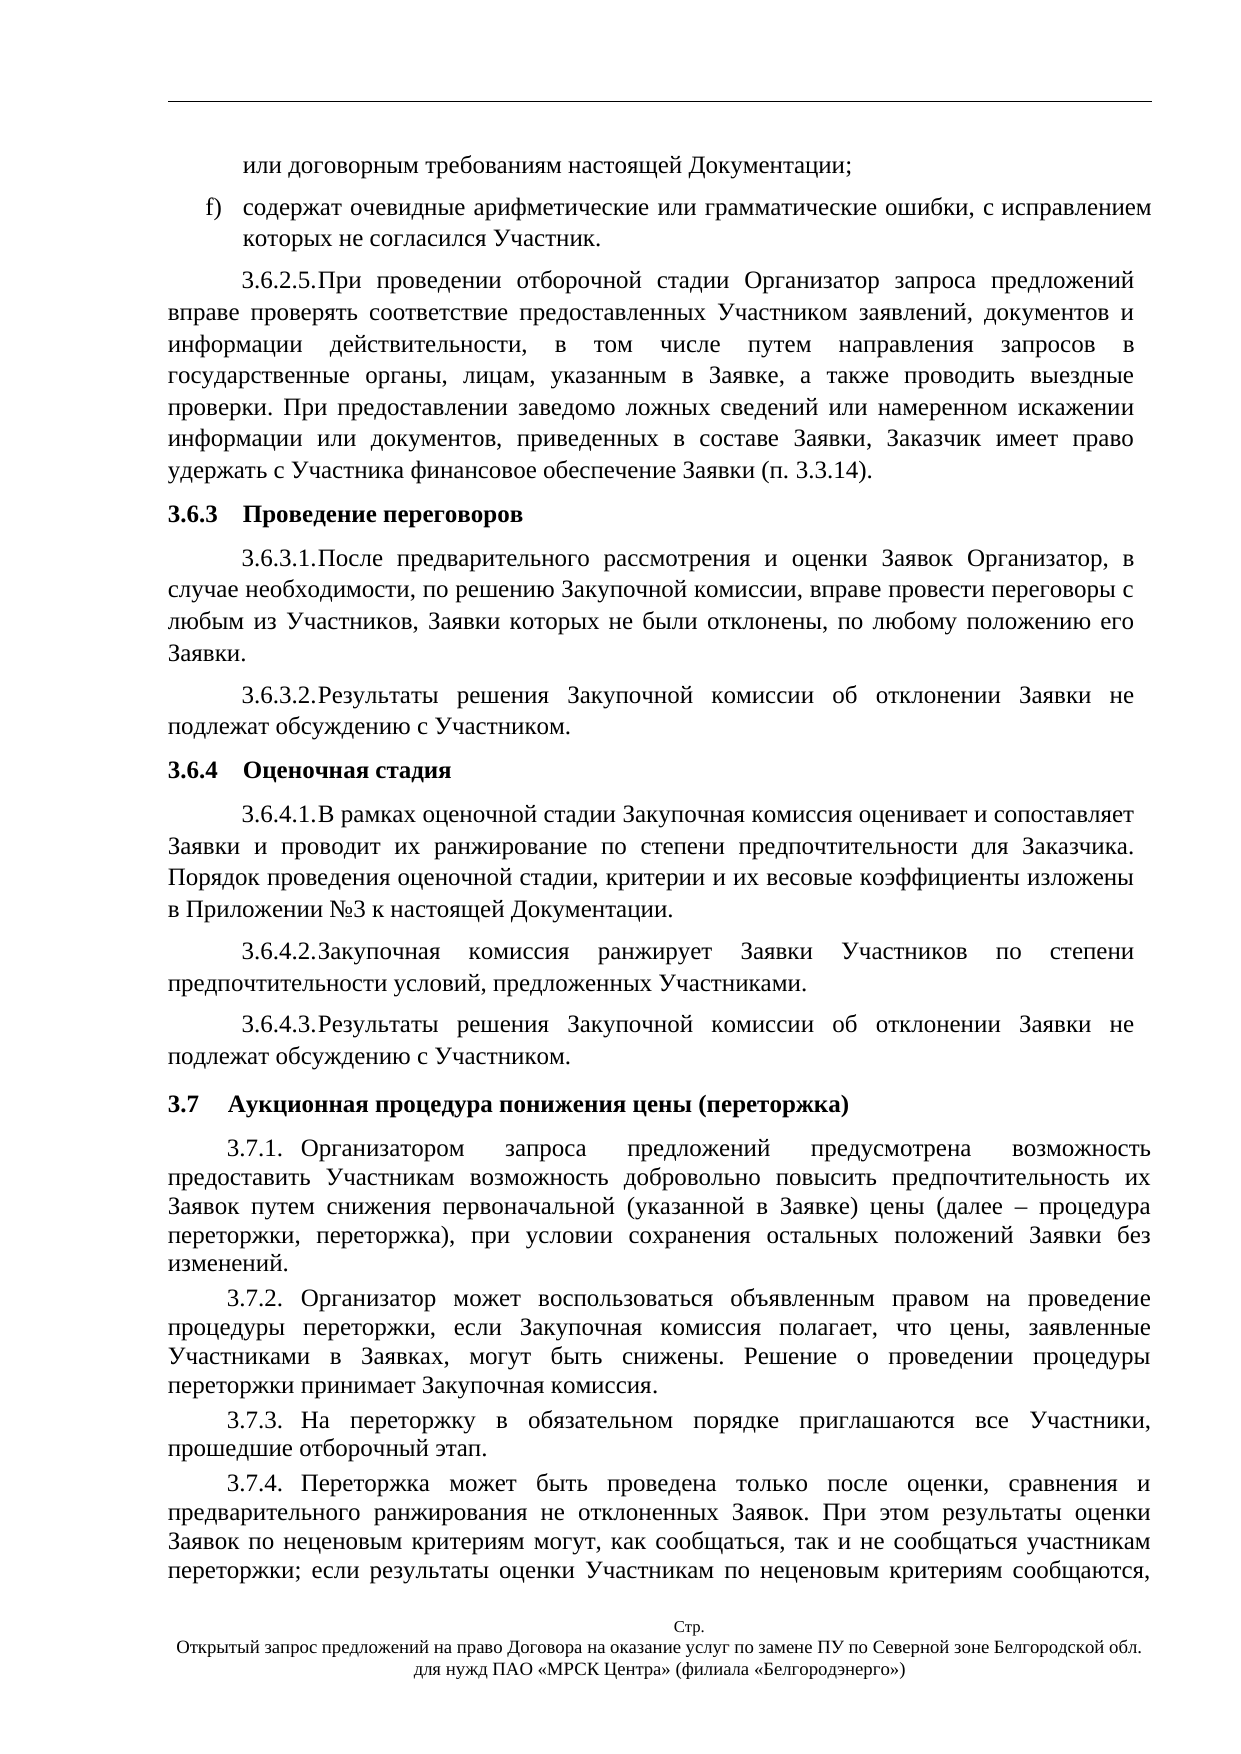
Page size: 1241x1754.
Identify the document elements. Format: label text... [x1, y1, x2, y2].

subtitle Аукционная процедура понижения цены (переторжка) [168, 1089, 1152, 1118]
list содержат очевидные арифметические или грамматические ошибки, с исправлением которых не согласился Участник. [205, 192, 1152, 252]
subtitle Проведение переговоров [168, 499, 1152, 528]
list На переторжку в обязательном порядке приглашаются все Участники, прошедшие отборочный этап. [168, 1405, 1152, 1462]
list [168, 1468, 1152, 1583]
list Результаты решения Закупочной комиссии об отклонении Заявки не подлежат обсуждению с Участником. [168, 1009, 1135, 1070]
list Результаты решения Закупочной комиссии об отклонении Заявки не подлежат обсуждению с Участником. [168, 680, 1135, 740]
list Закупочная комиссия ранжирует Заявки Участников по степени предпочтительности условий, предложенных Участниками. [168, 936, 1135, 996]
list Организатор может воспользоваться объявленным правом на проведение процедуры переторжки, если Закупочная комиссия полагает, что цены, заявленные Участниками в Заявках, могут быть снижены. Решение о проведении процедуры переторжки принимает Закупочная комиссия. [168, 1283, 1152, 1398]
subtitle Оценочная стадия [168, 755, 1152, 784]
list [205, 150, 1152, 179]
list В рамках оценочной стадии Закупочная комиссия оценивает и сопоставляет Заявки и проводит их ранжирование по степени предпочтительности для Заказчика. Порядок проведения оценочной стадии, критерии и их весовые коэффициенты изложены в Приложении №3 к настоящей Документации. [168, 799, 1135, 923]
list После предварительного рассмотрения и оценки Заявок Организатор, в случае необходимости, по решению Закупочной комиссии, вправе провести переговоры с любым из Участников, Заявки которых не были отклонены, по любому положению его Заявки. [168, 543, 1135, 666]
list Организатором запроса предложений предусмотрена возможность предоставить Участникам возможность добровольно повысить предпочтительность их Заявок путем снижения первоначальной (указанной в Заявке) цены (далее – процедура переторжки, переторжка), при условии сохранения остальных положений Заявки без изменений. [168, 1133, 1152, 1277]
